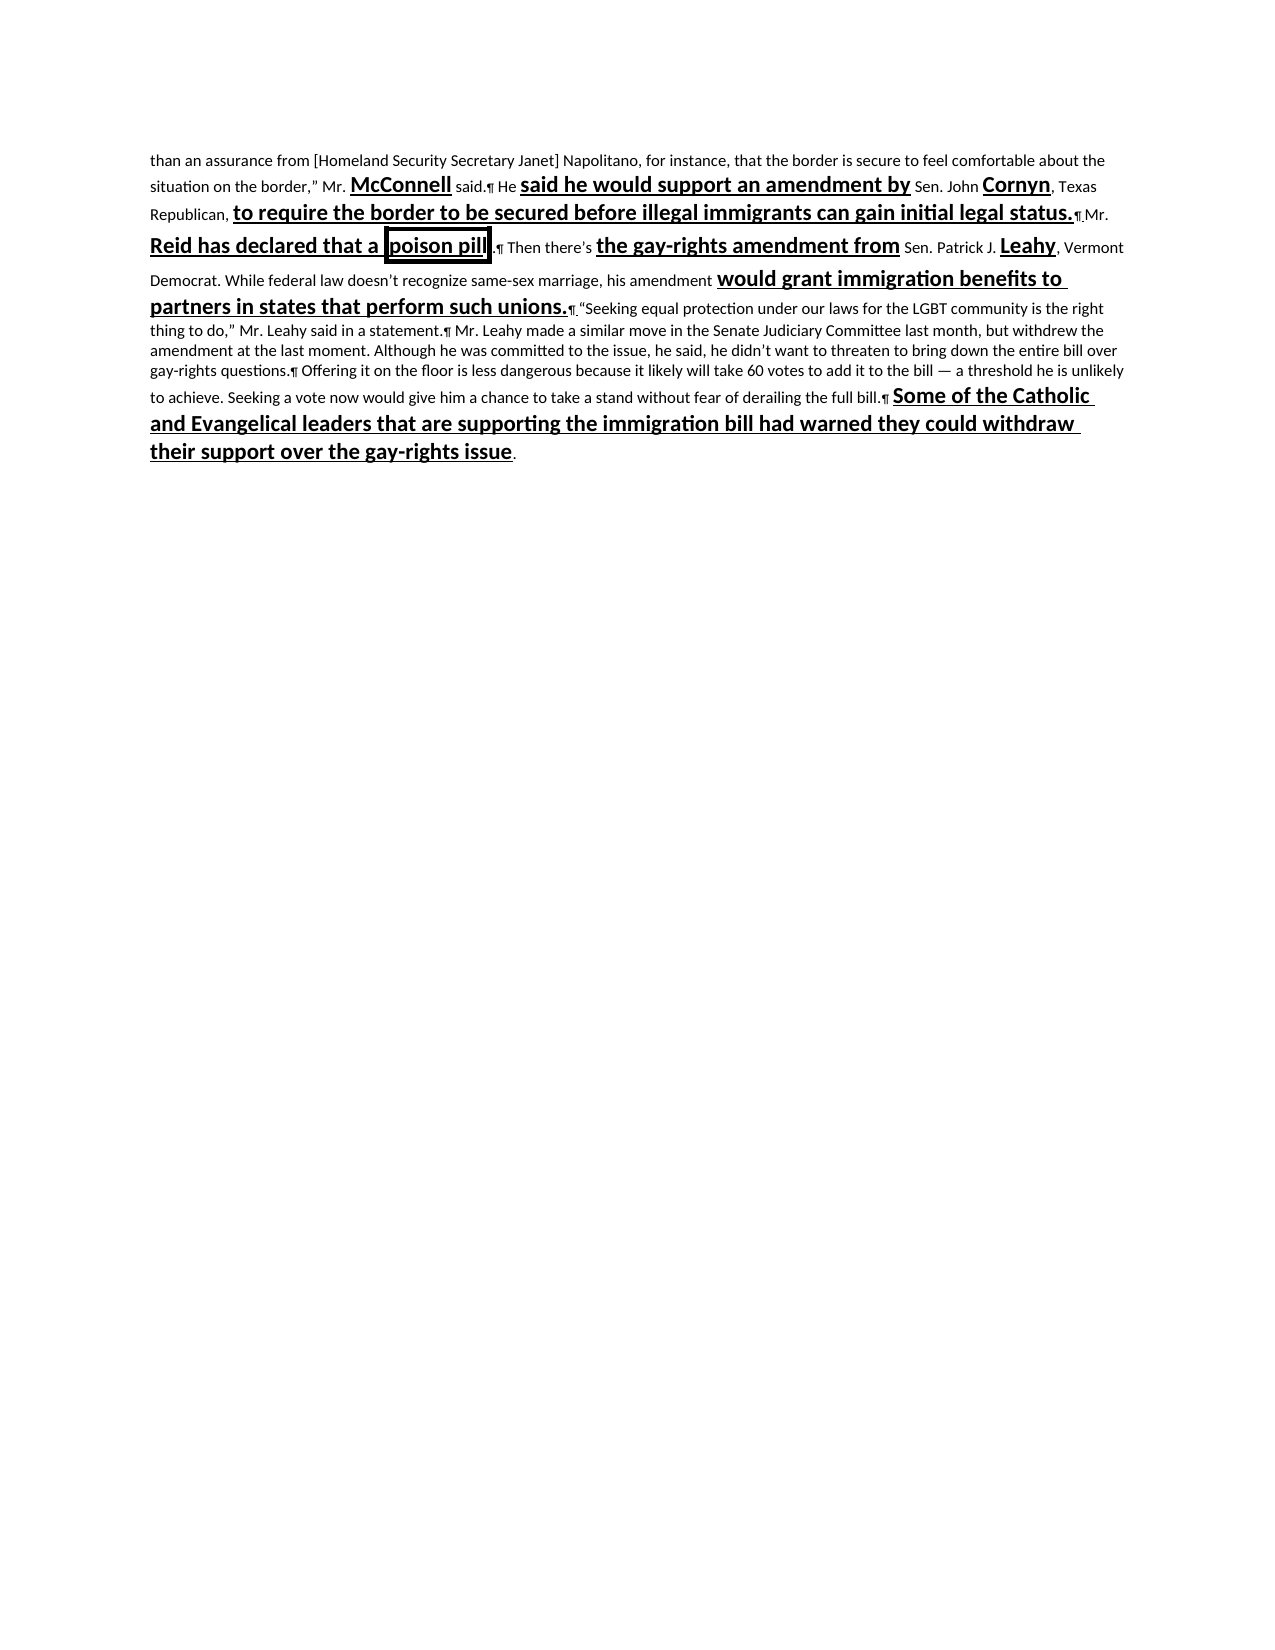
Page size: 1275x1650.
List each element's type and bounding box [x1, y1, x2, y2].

text [150, 150, 1125, 465]
